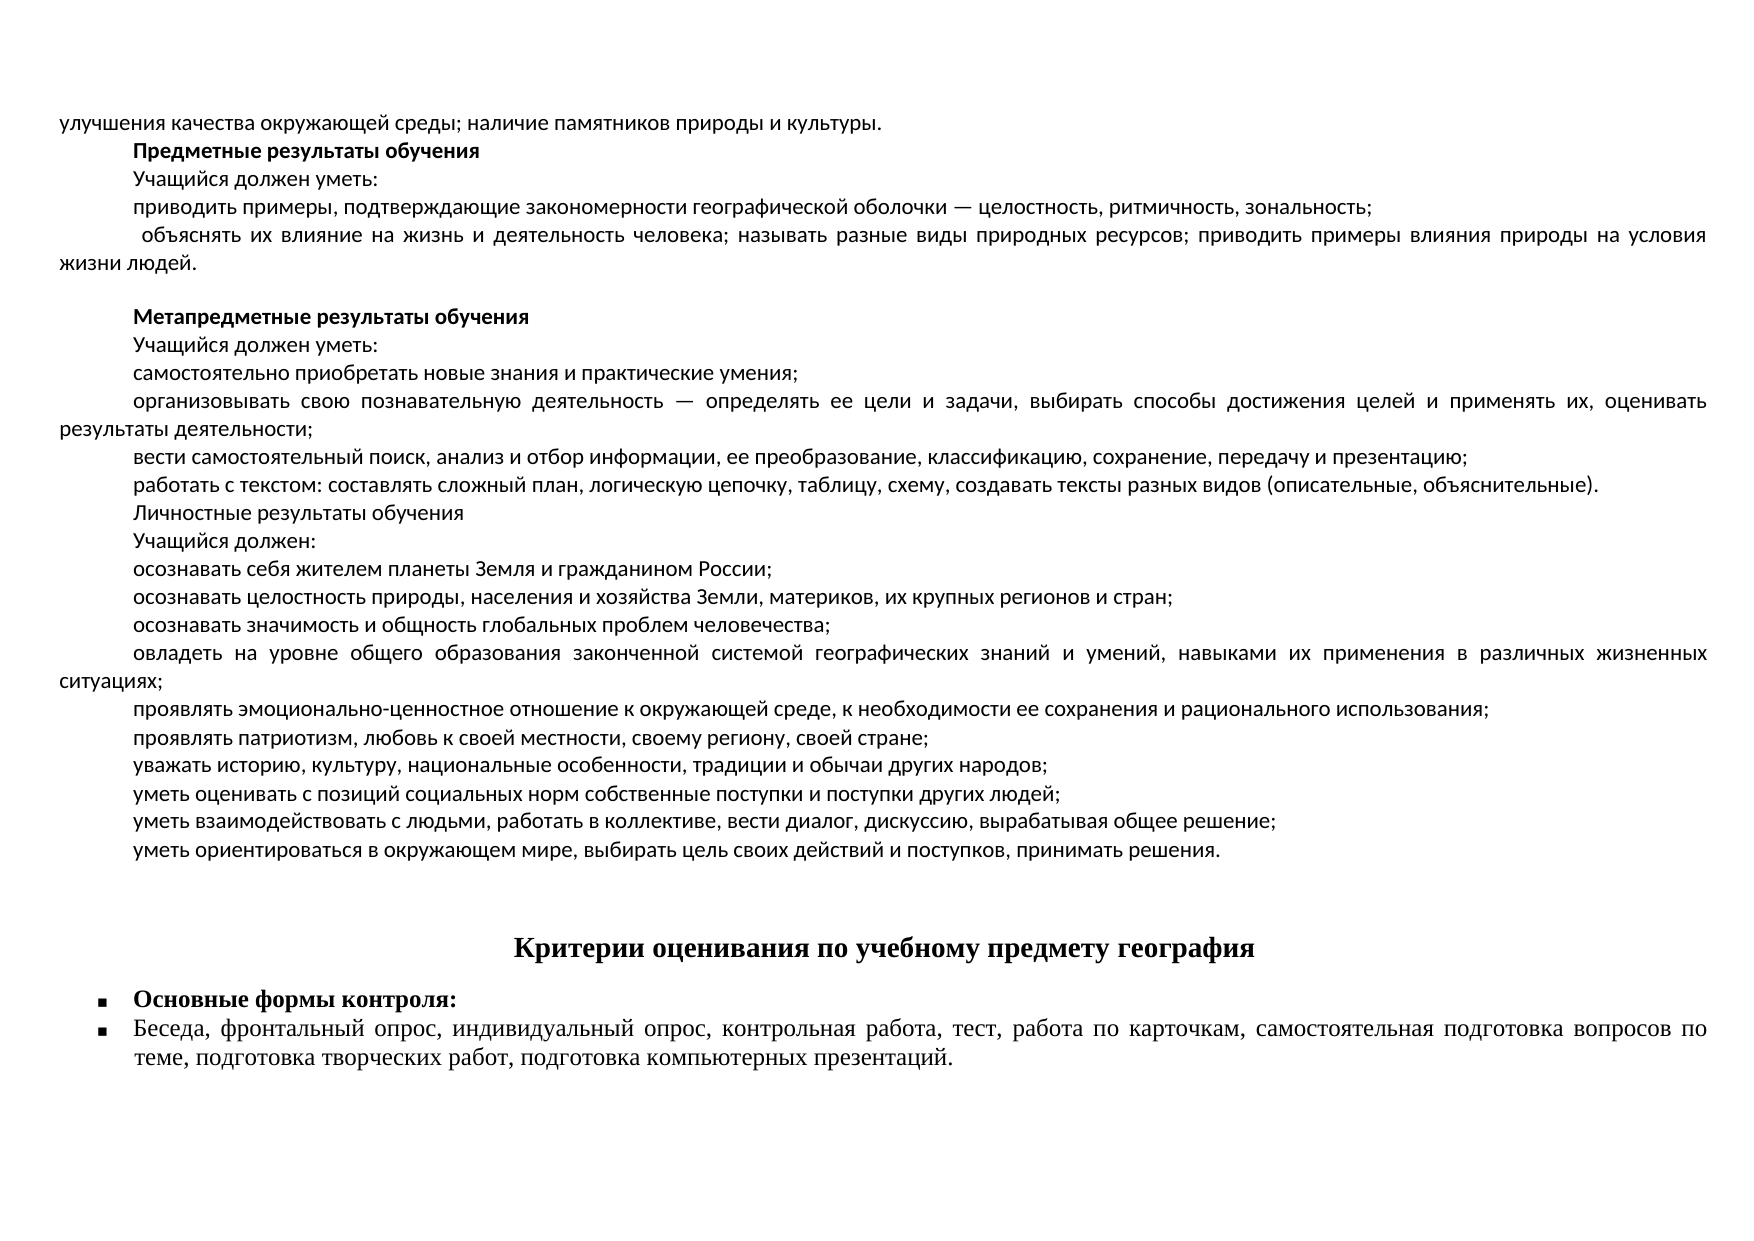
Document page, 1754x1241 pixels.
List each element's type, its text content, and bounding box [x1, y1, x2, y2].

text осознавать значимость и общность глобальных проблем человечества; [59, 611, 1709, 638]
text вести самостоятельный поиск, анализ и отбор информации, ее преобразование, классификацию, сохранение, передачу и презентацию; [59, 442, 1709, 470]
text уметь ориентироваться в окружающем мире, выбирать цель своих действий и поступков, принимать решения. [59, 835, 1709, 863]
text Предметные результаты обучения [59, 136, 1709, 164]
list Основные формы контроля: [97, 984, 1709, 1013]
text проявлять патриотизм, любовь к своей местности, своему региону, своей стране; [59, 723, 1709, 751]
text Критерии оценивания по учебному предмету география [59, 930, 1709, 963]
text Учащийся должен уметь: [59, 330, 1709, 358]
text уважать историю, культуру, национальные особенности, традиции и обычаи других народов; [59, 751, 1709, 779]
text осознавать целостность природы, населения и хозяйства Земли, материков, их крупных регионов и стран; [59, 582, 1709, 611]
text осознавать себя жителем планеты Земля и гражданином России; [59, 554, 1709, 582]
text овладеть на уровне общего образования законченной системой географических знаний и умений, навыками их применения в различных жизненных ситуациях; [59, 638, 1709, 694]
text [59, 108, 1709, 136]
text Метапредметные результаты обучения [59, 302, 1709, 330]
text самостоятельно приобретать новые знания и практические умения; [59, 358, 1709, 386]
text Учащийся должен: [59, 526, 1709, 554]
list Беседа, фронтальный опрос, индивидуальный опрос, контрольная работа, тест, работа по карточкам, самостоятельная подготовка вопросов по теме, подготовка творческих работ, подготовка компьютерных презентаций. [97, 1013, 1709, 1070]
text объяснять их влияние на жизнь и деятельность человека; называть разные виды природных ресурсов; приводить примеры влияния природы на условия жизни людей. [59, 220, 1709, 276]
text организовывать свою познавательную деятельность — определять ее цели и задачи, выбирать способы достижения целей и применять их, оценивать результаты деятельности; [59, 386, 1709, 442]
text приводить примеры, подтверждающие закономерности географической оболочки — целостность, ритмичность, зональность; [59, 192, 1709, 220]
text Личностные результаты обучения [59, 498, 1709, 526]
text работать с текстом: составлять сложный план, логическую цепочку, таблицу, схему, создавать тексты разных видов (описательные, объяснительные). [59, 470, 1709, 498]
text проявлять эмоционально-ценностное отношение к окружающей среде, к необходимости ее сохранения и рационального использования; [59, 694, 1709, 723]
text Учащийся должен уметь: [59, 164, 1709, 192]
text уметь оценивать с позиций социальных норм собственные поступки и поступки других людей; [59, 779, 1709, 807]
text уметь взаимодействовать с людьми, работать в коллективе, вести диалог, дискуссию, вырабатывая общее решение; [59, 807, 1709, 835]
